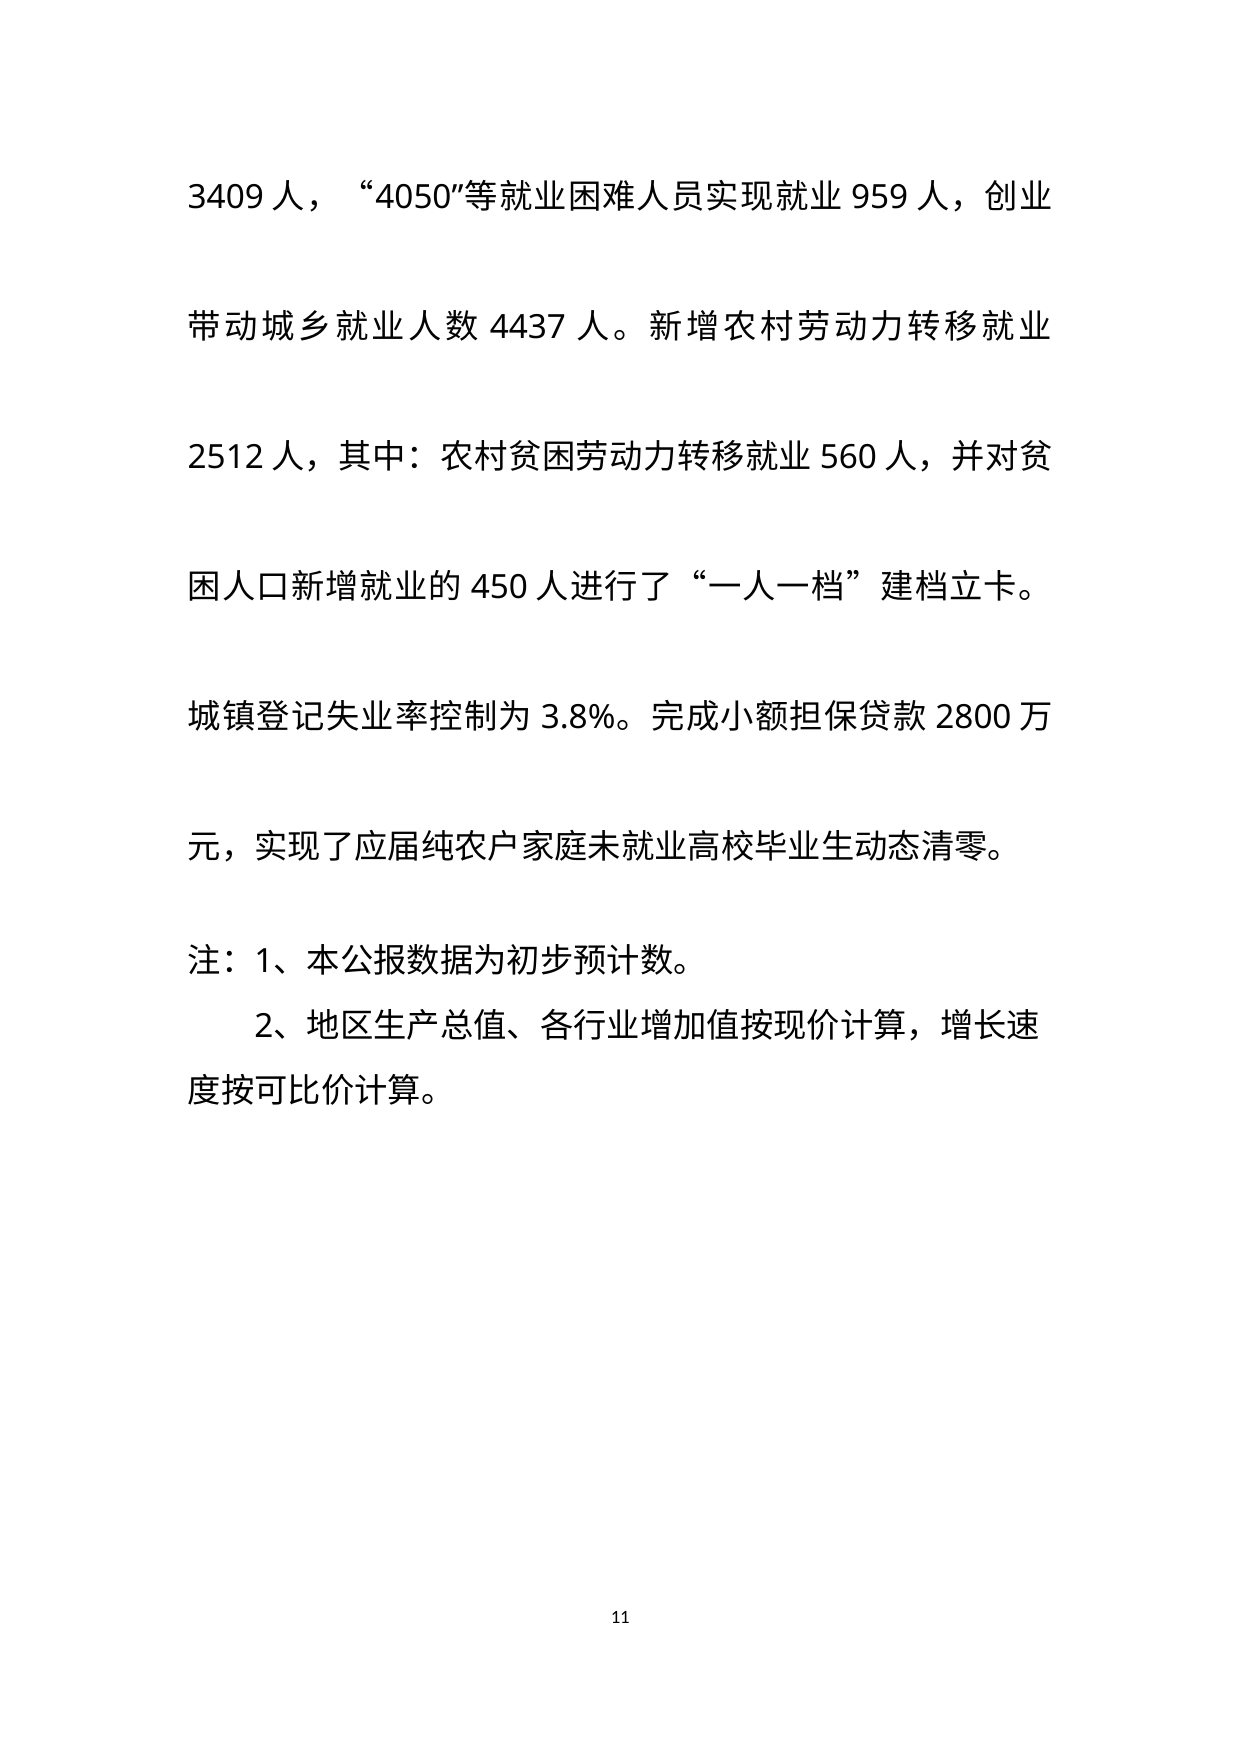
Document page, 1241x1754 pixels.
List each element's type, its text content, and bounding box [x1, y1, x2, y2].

text 注：1、本公报数据为初步预计数。 [187, 925, 1053, 990]
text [187, 162, 1053, 877]
text 2、地区生产总值、各行业增加值按现价计算，增长速度按可比价计算。 [187, 990, 1053, 1120]
